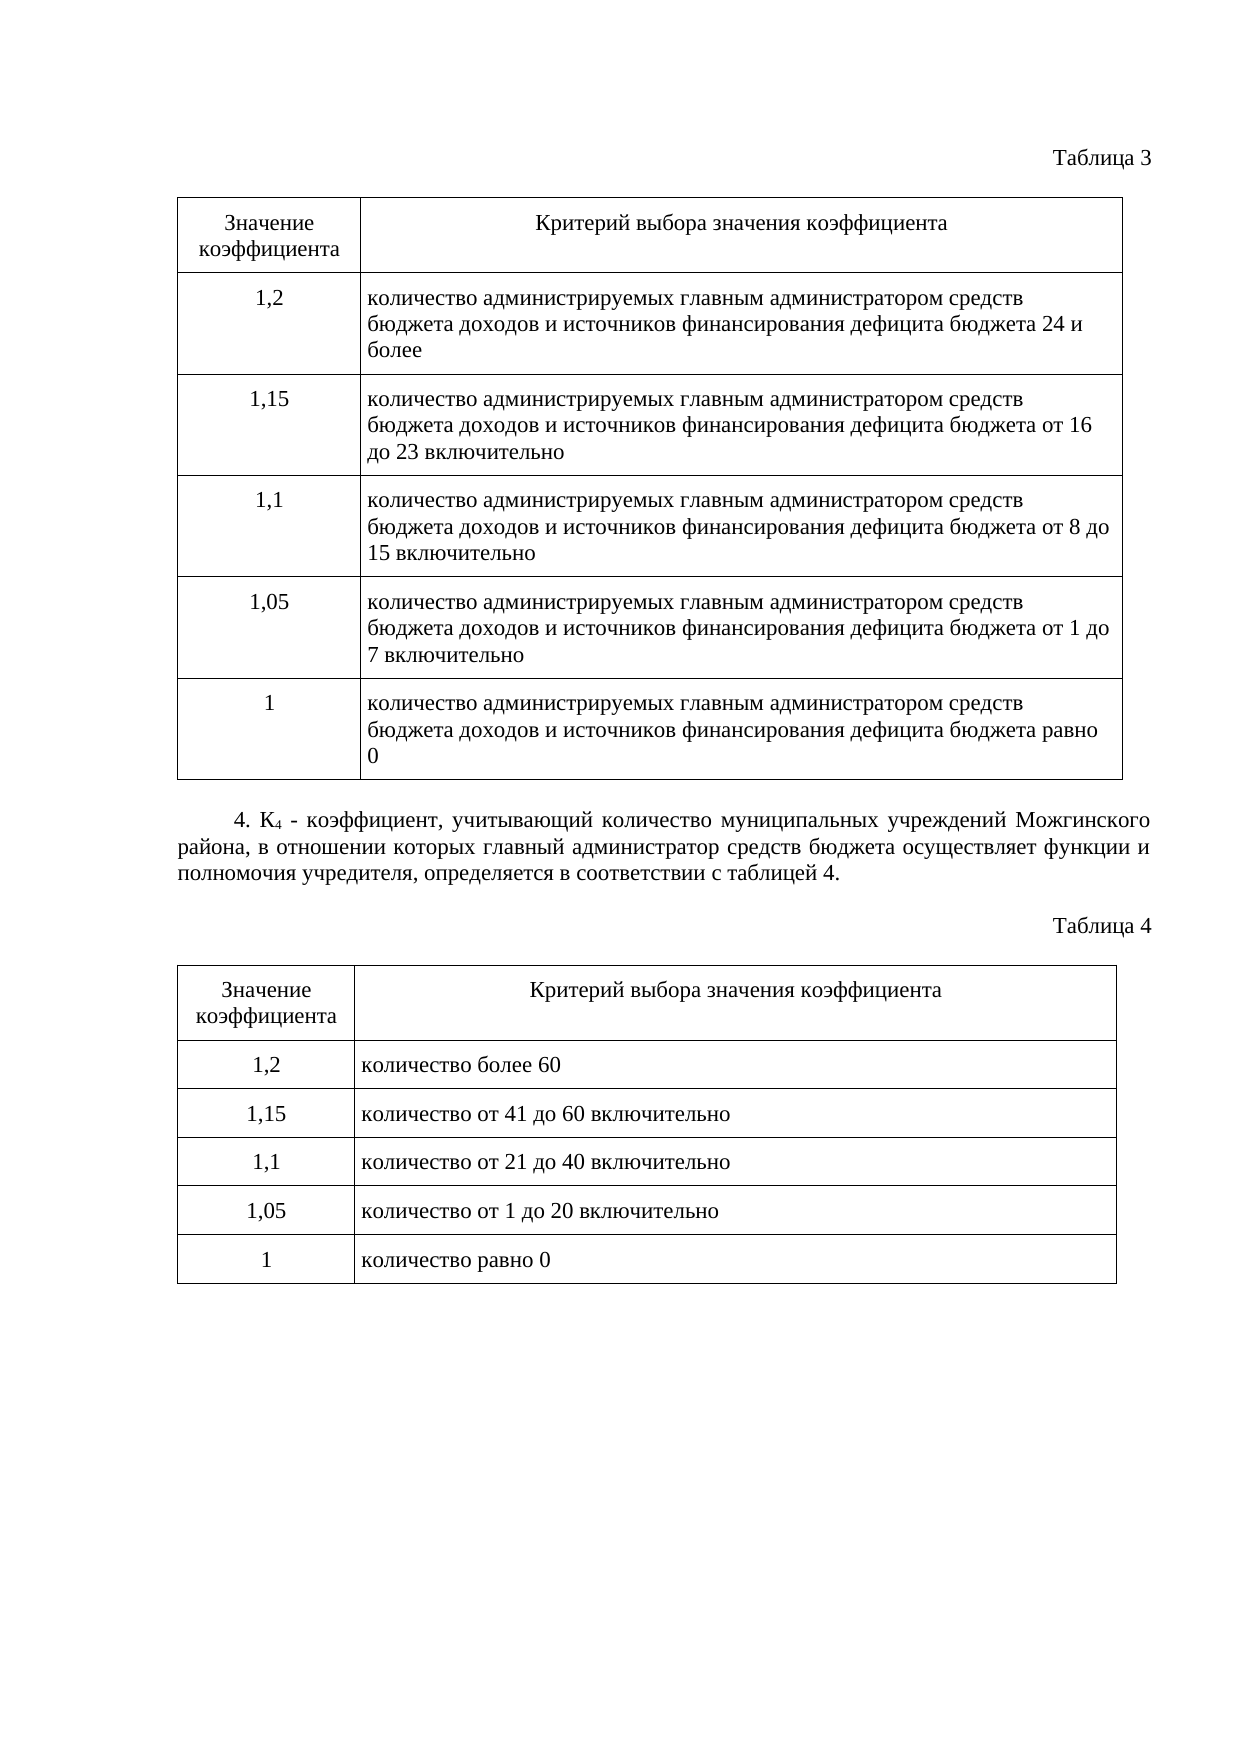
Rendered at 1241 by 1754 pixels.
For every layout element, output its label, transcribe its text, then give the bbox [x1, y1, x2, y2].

table_cell 1,15 [178, 1089, 354, 1137]
table_cell 1,1 [178, 1138, 354, 1185]
text Таблица 4 [177, 912, 1152, 938]
table_header Критерий выбора значения коэффициента [355, 966, 1116, 1039]
table_cell количество от 21 до 40 включительно [355, 1138, 1116, 1185]
table_cell количество администрируемых главным администратором средств бюджета доходов и источников финансирования дефицита бюджета равно 0 [361, 679, 1122, 779]
table_header Значение коэффициента [178, 966, 354, 1039]
table_cell 1,2 [178, 1041, 354, 1088]
table_cell 1,15 [178, 375, 360, 475]
table_cell количество от 41 до 60 включительно [355, 1089, 1116, 1137]
table_cell количество администрируемых главным администратором средств бюджета доходов и источников финансирования дефицита бюджета от 8 до 15 включительно [361, 476, 1122, 576]
table_cell 1,2 [178, 273, 360, 373]
table_cell 1,05 [178, 1186, 354, 1234]
table_header Критерий выбора значения коэффициента [361, 198, 1122, 272]
table_cell количество администрируемых главным администратором средств бюджета доходов и источников финансирования дефицита бюджета от 16 до 23 включительно [361, 375, 1122, 475]
table_cell 1,05 [178, 577, 360, 678]
text Таблица 3 [177, 144, 1152, 171]
text 4. К4 - коэффициент, учитывающий количество муниципальных учреждений Можгинского района, в отношении которых главный администратор средств бюджета осуществляет функции и полномочия учредителя, определяется в соответствии с таблицей 4. [177, 806, 1152, 885]
table_cell 1 [178, 1235, 354, 1283]
table_cell количество более 60 [355, 1041, 1116, 1088]
table_cell 1 [178, 679, 360, 779]
table_cell количество администрируемых главным администратором средств бюджета доходов и источников финансирования дефицита бюджета от 1 до 7 включительно [361, 577, 1122, 678]
table_cell 1,1 [178, 476, 360, 576]
table_cell количество администрируемых главным администратором средств бюджета доходов и источников финансирования дефицита бюджета 24 и более [361, 273, 1122, 373]
table_cell количество равно 0 [355, 1235, 1116, 1283]
table_cell количество от 1 до 20 включительно [355, 1186, 1116, 1234]
table_header Значение коэффициента [178, 198, 360, 272]
